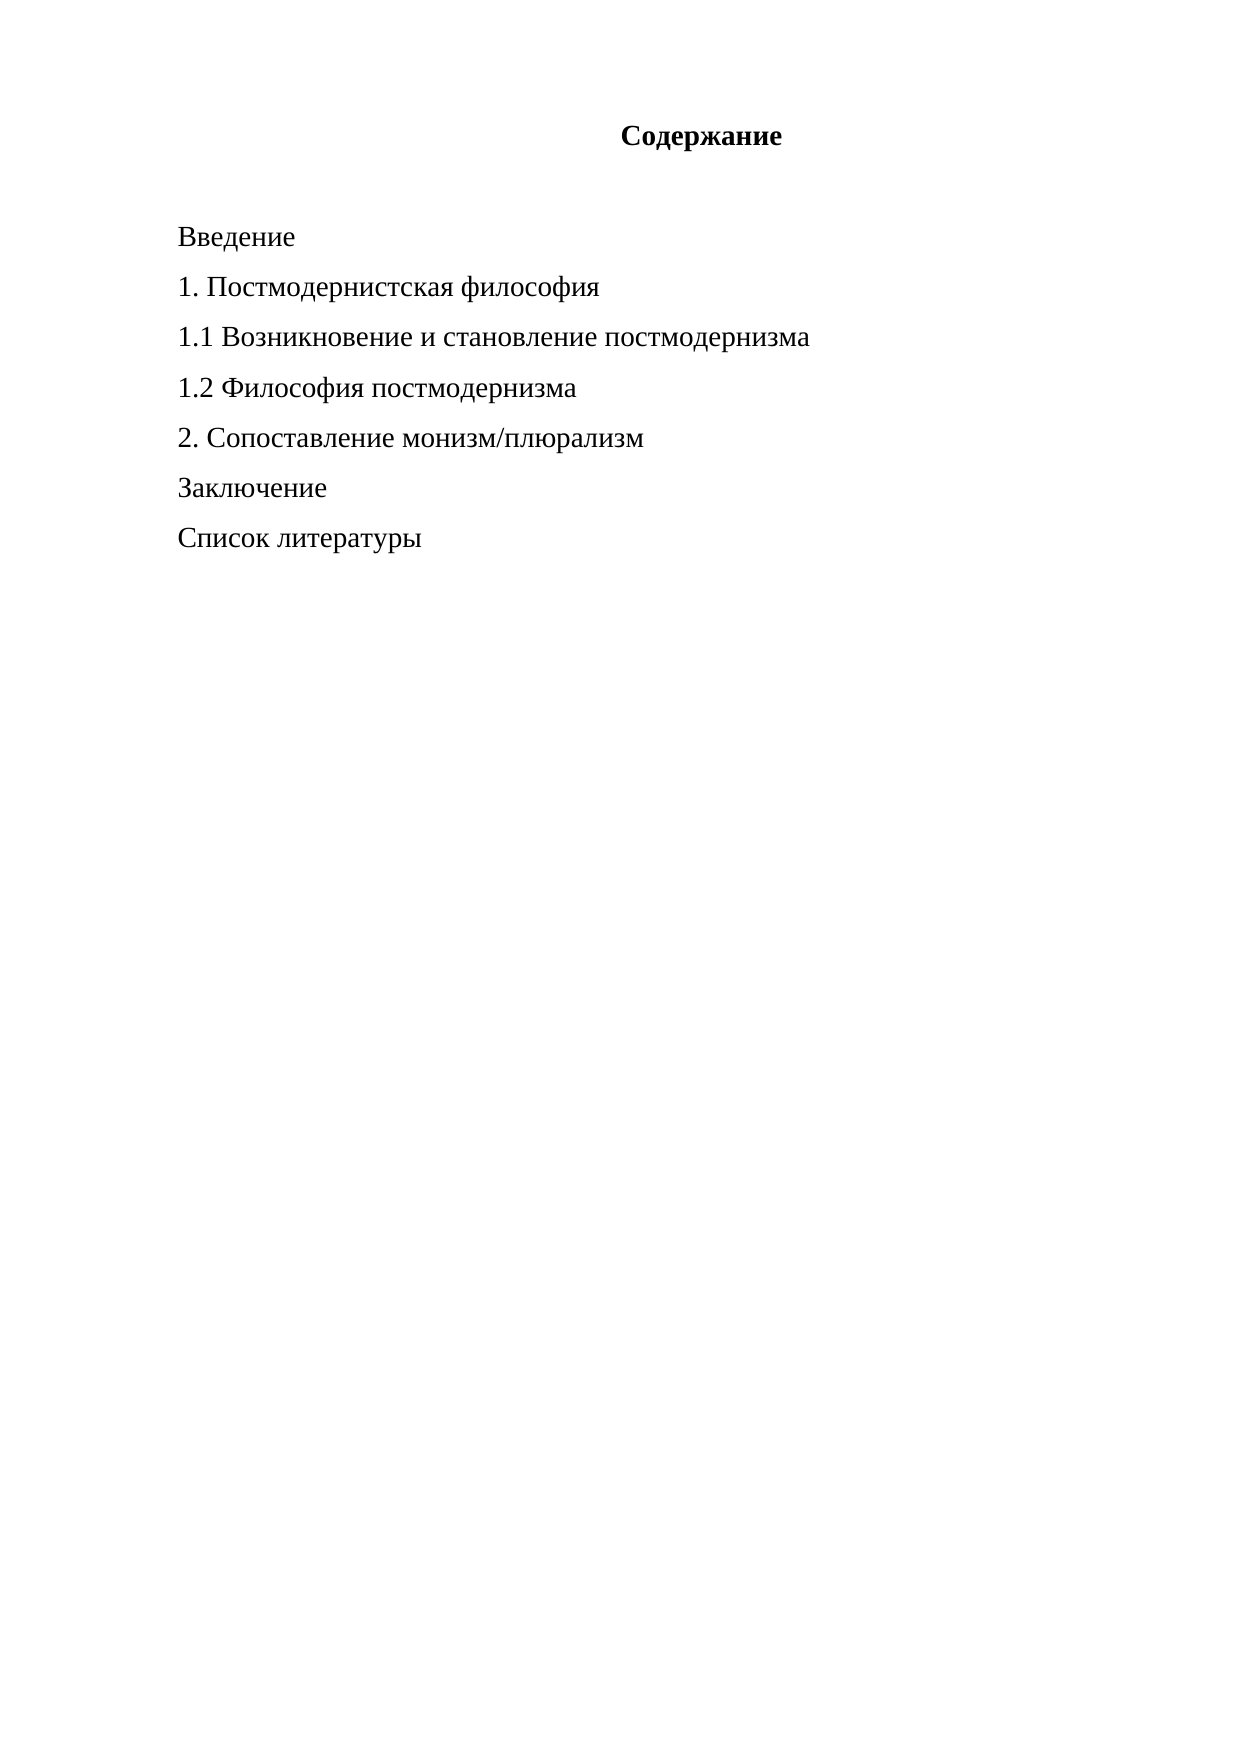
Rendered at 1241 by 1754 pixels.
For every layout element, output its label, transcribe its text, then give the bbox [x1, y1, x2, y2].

text 1.1 Возникновение и становление постмодернизма [177, 319, 1152, 353]
text 1. Постмодернистская философия [177, 269, 1152, 303]
text 2. Сопоставление монизм/плюрализм [177, 420, 1152, 453]
text Содержание [177, 118, 1152, 152]
text Введение [177, 219, 1152, 252]
text Заключение [177, 470, 1152, 504]
text Список литературы [177, 521, 1152, 554]
text 1.2 Философия постмодернизма [177, 370, 1152, 403]
